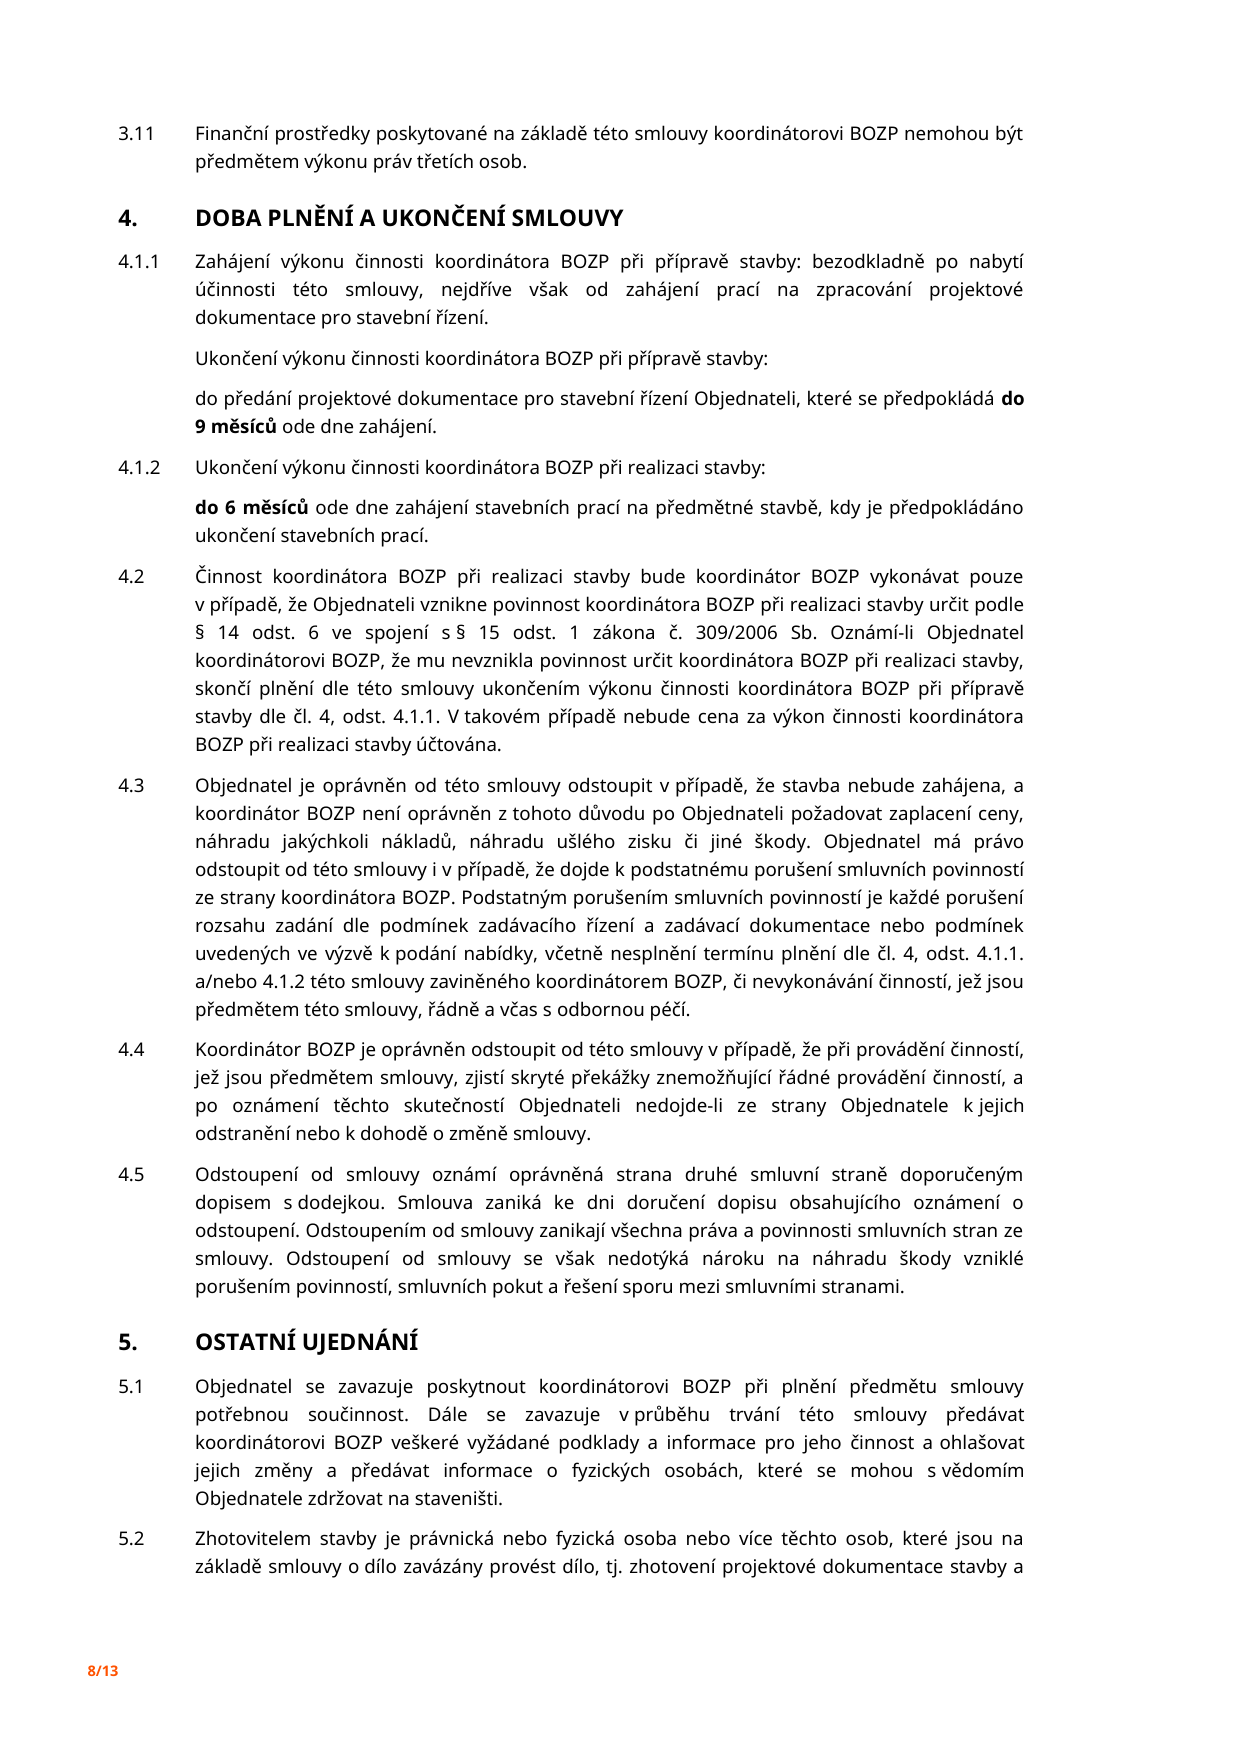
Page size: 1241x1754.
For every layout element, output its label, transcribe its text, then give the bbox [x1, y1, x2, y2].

text Objednatel se zavazuje poskytnout koordinátorovi BOZP při plnění předmětu smlouvy potřebnou součinnost. Dále se zavazuje v průběhu trvání této smlouvy předávat koordinátorovi BOZP veškeré vyžádané podklady a informace pro jeho činnost a ohlašovat jejich změny a předávat informace o fyzických osobách, které se mohou s vědomím Objednatele zdržovat na staveništi. [118, 1373, 1024, 1511]
text Zahájení výkonu činnosti koordinátora BOZP při přípravě stavby: bezodkladně po nabytí účinnosti této smlouvy, nejdříve však od zahájení prací na zpracování projektové dokumentace pro stavební řízení. [118, 248, 1024, 330]
text Činnost koordinátora BOZP při realizaci stavby bude koordinátor BOZP vykonávat pouze v případě, že Objednateli vznikne povinnost koordinátora BOZP při realizaci stavby určit podle § 14 odst. 6 ve spojení s § 15 odst. 1 zákona č. 309/2006 Sb. Oznámí-li Objednatel koordinátorovi BOZP, že mu nevznikla povinnost určit koordinátora BOZP při realizaci stavby, skončí plnění dle této smlouvy ukončením výkonu činnosti koordinátora BOZP při přípravě stavby dle čl. 4, odst. 4.1.1. V takovém případě nebude cena za výkon činnosti koordinátora BOZP při realizaci stavby účtována. [118, 563, 1024, 757]
text OSTATNÍ UJEDNÁNÍ [118, 1326, 1024, 1357]
text DOBA PLNĚNÍ A UKONČENÍ SMLOUVY [118, 202, 1024, 233]
list do 6 měsíců ode dne zahájení stavebních prací na předmětné stavbě, kdy je předpokládáno ukončení stavebních prací. [195, 495, 1024, 548]
text Objednatel je oprávněn od této smlouvy odstoupit v případě, že stavba nebude zahájena, a koordinátor BOZP není oprávněn z tohoto důvodu po Objednateli požadovat zaplacení ceny, náhradu jakýchkoli nákladů, náhradu ušlého zisku či jiné škody. Objednatel má právo odstoupit od této smlouvy i v případě, že dojde k podstatnému porušení smluvních povinností ze strany koordinátora BOZP. Podstatným porušením smluvních povinností je každé porušení rozsahu zadání dle podmínek zadávacího řízení a zadávací dokumentace nebo podmínek uvedených ve výzvě k podání nabídky, včetně nesplnění termínu plnění dle čl. 4, odst. 4.1.1. a/nebo 4.1.2 této smlouvy zaviněného koordinátorem BOZP, či nevykonávání činností, jež jsou předmětem této smlouvy, řádně a včas s odbornou péčí. [118, 772, 1024, 1022]
text Koordinátor BOZP je oprávněn odstoupit od této smlouvy v případě, že při provádění činností, jež jsou předmětem smlouvy, zjistí skryté překážky znemožňující řádné provádění činností, a po oznámení těchto skutečností Objednateli nedojde-li ze strany Objednatele k jejich odstranění nebo k dohodě o změně smlouvy. [118, 1037, 1024, 1146]
text Finanční prostředky poskytované na základě této smlouvy koordinátorovi BOZP nemohou být předmětem výkonu práv třetích osob. [118, 121, 1024, 174]
text Ukončení výkonu činnosti koordinátora BOZP při přípravě stavby: [195, 345, 1024, 371]
text Odstoupení od smlouvy oznámí oprávněná strana druhé smluvní straně doporučeným dopisem s dodejkou. Smlouva zaniká ke dni doručení dopisu obsahujícího oznámení o odstoupení. Odstoupením od smlouvy zanikají všechna práva a povinnosti smluvních stran ze smlouvy. Odstoupení od smlouvy se však nedotýká nároku na náhradu škody vzniklé porušením povinností, smluvních pokut a řešení sporu mezi smluvními stranami. [118, 1161, 1024, 1299]
text Ukončení výkonu činnosti koordinátora BOZP při realizaci stavby: [118, 454, 1024, 480]
text do předání projektové dokumentace pro stavební řízení Objednateli, které se předpokládá do 9 měsíců ode dne zahájení. [195, 386, 1024, 439]
